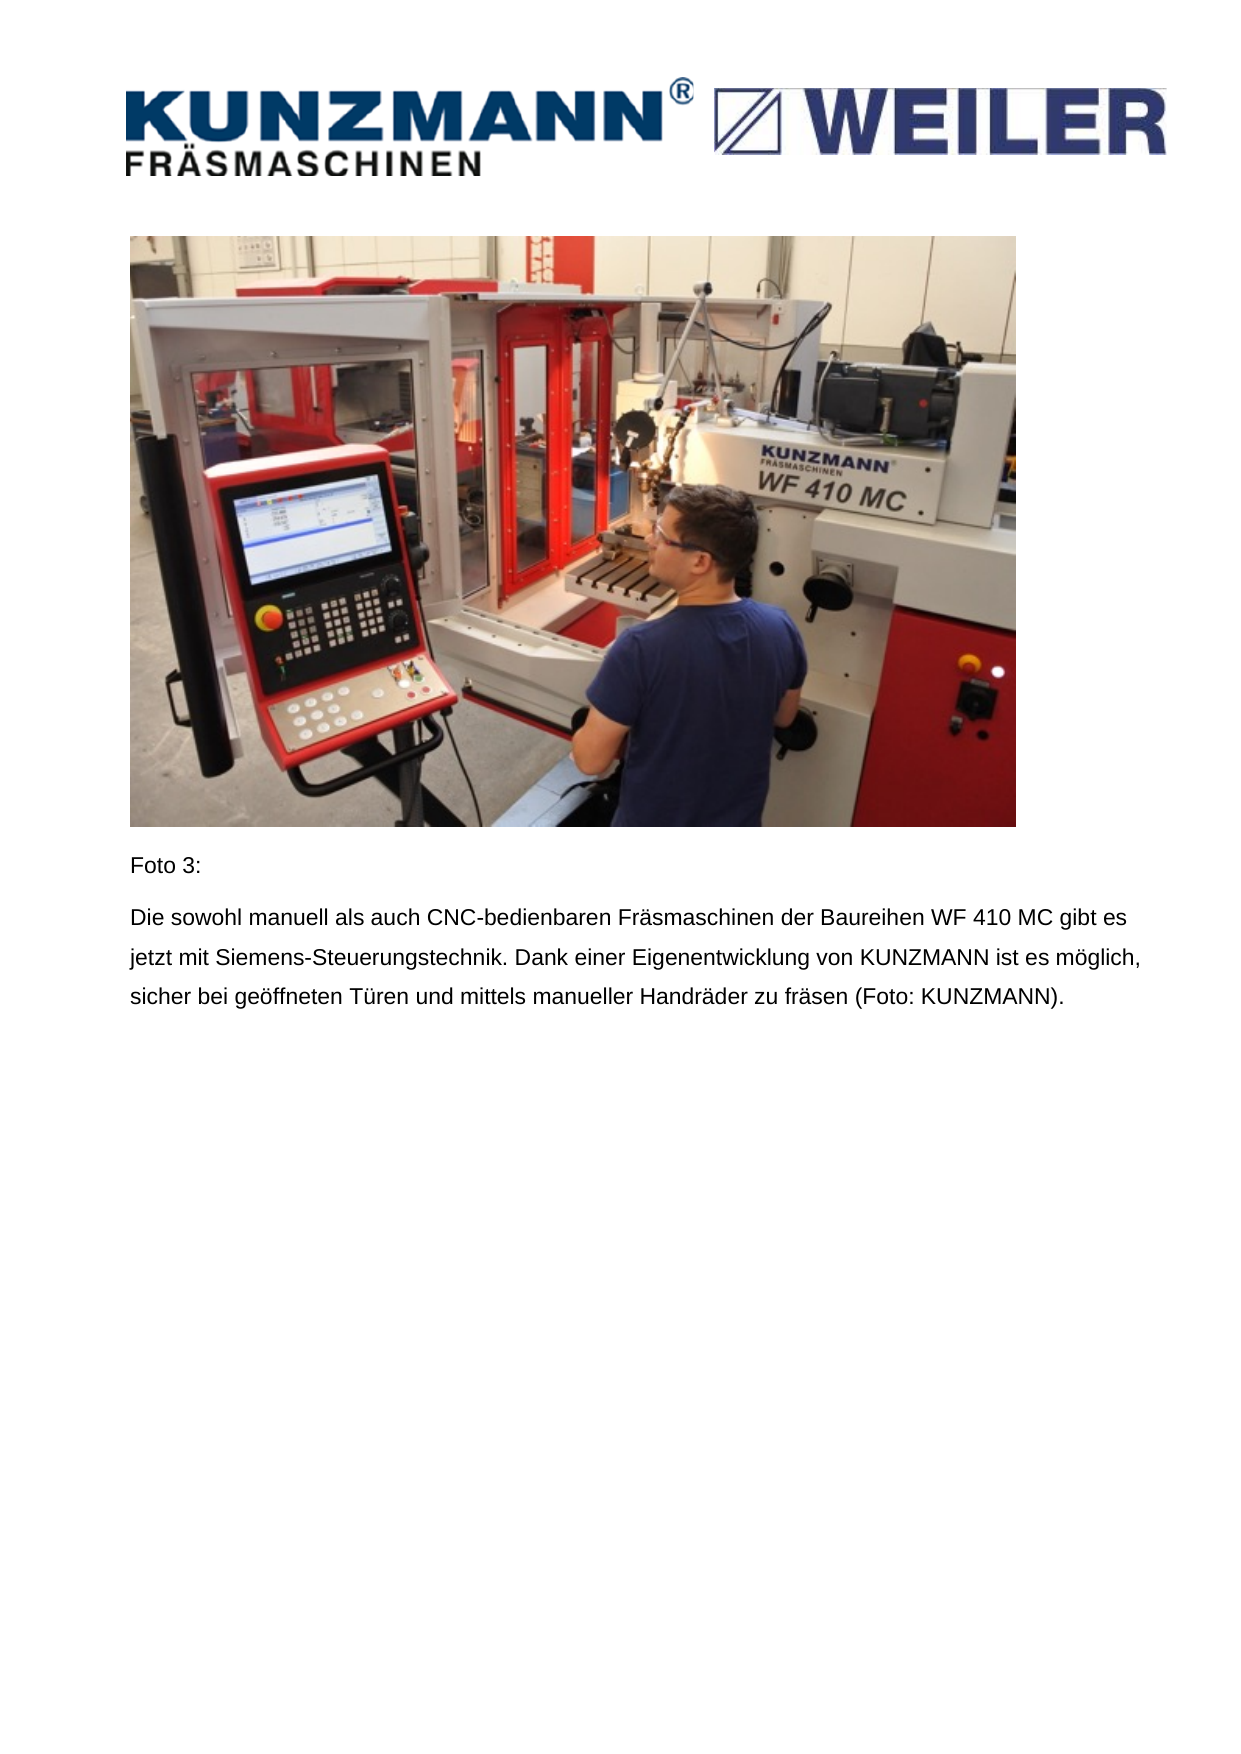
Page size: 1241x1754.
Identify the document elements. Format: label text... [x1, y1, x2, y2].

text Die sowohl manuell als auch CNC-bedienbaren Fräsmaschinen der Baureihen WF 410 MC gibt es jetzt mit Siemens-Steuerungstechnik. Dank einer Eigenentwicklung von KUNZMANN ist es möglich, sicher bei geöffneten Türen und mittels manueller Handräder zu fräsen (Foto: KUNZMANN). [130, 904, 1167, 1010]
text Foto 3: [130, 852, 1167, 879]
picture [714, 88, 1167, 155]
picture [130, 236, 1016, 827]
picture [124, 77, 694, 175]
